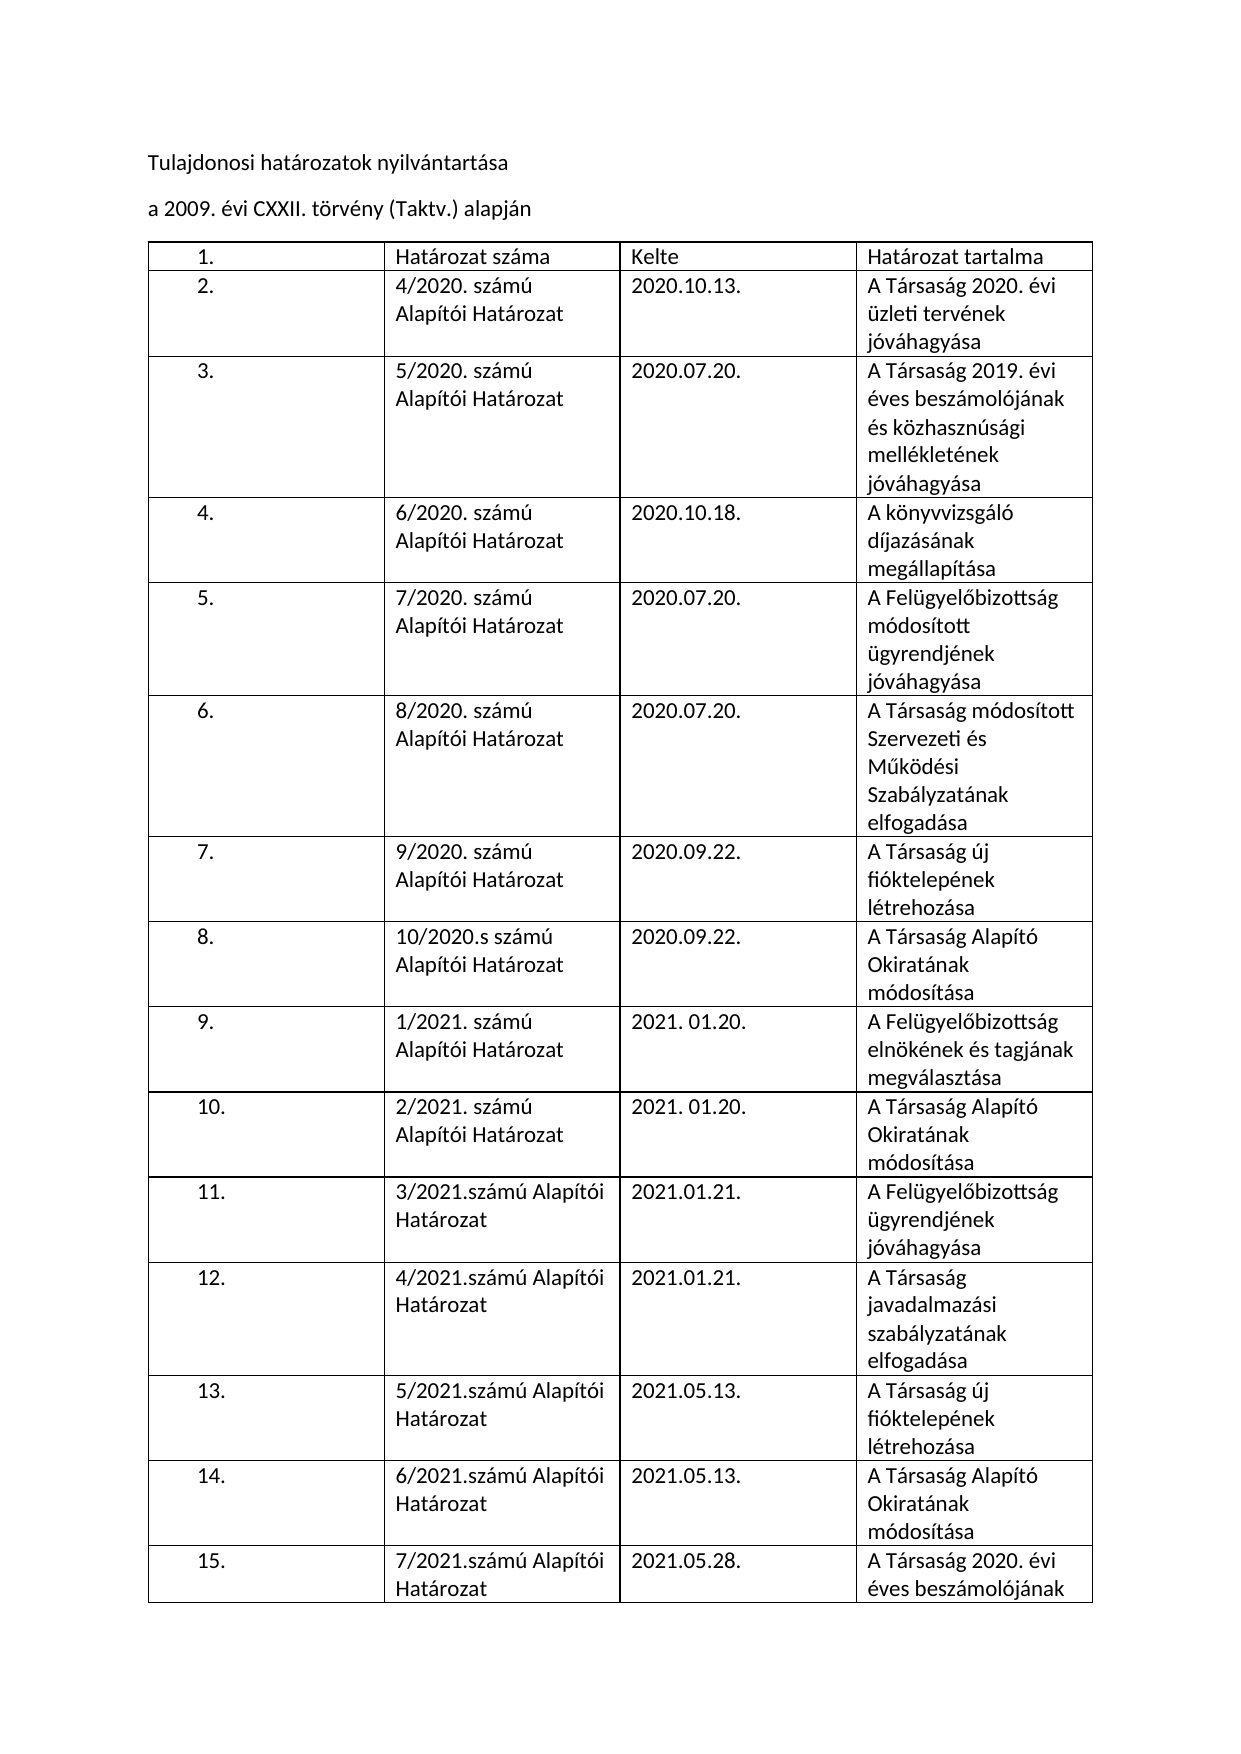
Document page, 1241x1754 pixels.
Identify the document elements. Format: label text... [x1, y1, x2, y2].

table_cell [149, 1546, 384, 1602]
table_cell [385, 1546, 619, 1602]
table_cell [149, 498, 384, 582]
table_cell [149, 1178, 384, 1262]
table_cell 2020.07.20. [621, 357, 856, 497]
table_cell 9/2020. számú Alapítói Határozat [385, 837, 619, 921]
table_cell [149, 271, 384, 356]
table_cell A Társaság Alapító Okiratának módosítása [857, 1461, 1092, 1545]
table_cell 2020.07.20. [621, 696, 856, 836]
table_cell 1/2021. számú Alapítói Határozat [385, 1007, 619, 1091]
table_header Határozat tartalma [857, 243, 1092, 270]
table_cell 4/2021.számú Alapítói Határozat [385, 1263, 619, 1375]
table_cell 2020.07.20. [621, 583, 856, 695]
table_cell [149, 1263, 384, 1375]
table_cell [149, 1007, 384, 1091]
table_cell 8/2020. számú Alapítói Határozat [385, 696, 619, 836]
table_cell 7/2020. számú Alapítói Határozat [385, 583, 619, 695]
table_cell 6/2021.számú Alapítói Határozat [385, 1461, 619, 1545]
table_cell [149, 1461, 384, 1545]
table_cell 2021.05.13. [621, 1376, 856, 1460]
table_cell A Társaság módosított Szervezeti és Működési Szabályzatának elfogadása [857, 696, 1092, 836]
table_cell 4/2020. számú Alapítói Határozat [385, 271, 619, 356]
table_cell 10/2020.s számú Alapítói Határozat [385, 922, 619, 1006]
table_cell A Társaság javadalmazási szabályzatának elfogadása [857, 1263, 1092, 1375]
table_cell 2021.05.28. [621, 1546, 856, 1602]
table_cell A Felügyelőbizottság ügyrendjének jóváhagyása [857, 1178, 1092, 1262]
table_cell 3/2021.számú Alapítói Határozat [385, 1178, 619, 1262]
table_cell 6/2020. számú Alapítói Határozat [385, 498, 619, 582]
table_cell 2020.10.18. [621, 498, 856, 582]
table_cell 2021. 01.20. [621, 1007, 856, 1091]
table_cell A Társaság Alapító Okiratának módosítása [857, 1093, 1092, 1176]
table_cell [149, 1093, 384, 1176]
table_cell 2021.01.21. [621, 1263, 856, 1375]
table_header [149, 243, 384, 270]
table_cell 2020.09.22. [621, 922, 856, 1006]
table_cell A Társaság Alapító Okiratának módosítása [857, 922, 1092, 1006]
table_cell 2021.05.13. [621, 1461, 856, 1545]
table_cell A Felügyelőbizottság elnökének és tagjának megválasztása [857, 1007, 1092, 1091]
table_cell 5/2020. számú Alapítói Határozat [385, 357, 619, 497]
table_cell [149, 922, 384, 1006]
table_cell 2021.01.21. [621, 1178, 856, 1262]
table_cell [857, 1546, 1092, 1602]
table_cell A Társaság 2020. évi üzleti tervének jóváhagyása [857, 271, 1092, 356]
table_cell A Társaság 2019. évi éves beszámolójának és közhasznúsági mellékletének jóváhagyása [857, 357, 1092, 497]
table_cell 2/2021. számú Alapítói Határozat [385, 1093, 619, 1176]
table_header Kelte [621, 243, 856, 270]
table_cell [149, 1376, 384, 1460]
table_cell A könyvvizsgáló díjazásának megállapítása [857, 498, 1092, 582]
table_cell [149, 696, 384, 836]
table_cell 2020.10.13. [621, 271, 856, 356]
table_cell A Társaság új fióktelepének létrehozása [857, 837, 1092, 921]
table_header Határozat száma [385, 243, 619, 270]
text Tulajdonosi határozatok nyilvántartása [148, 148, 1093, 176]
table_cell [149, 583, 384, 695]
table_cell 5/2021.számú Alapítói Határozat [385, 1376, 619, 1460]
table_cell A Társaság új fióktelepének létrehozása [857, 1376, 1092, 1460]
table_cell [149, 357, 384, 497]
text a 2009. évi CXXII. törvény (Taktv.) alapján [148, 194, 1093, 222]
table_cell A Felügyelőbizottság módosított ügyrendjének jóváhagyása [857, 583, 1092, 695]
table_cell 2020.09.22. [621, 837, 856, 921]
table_cell 2021. 01.20. [621, 1093, 856, 1176]
table_cell [149, 837, 384, 921]
